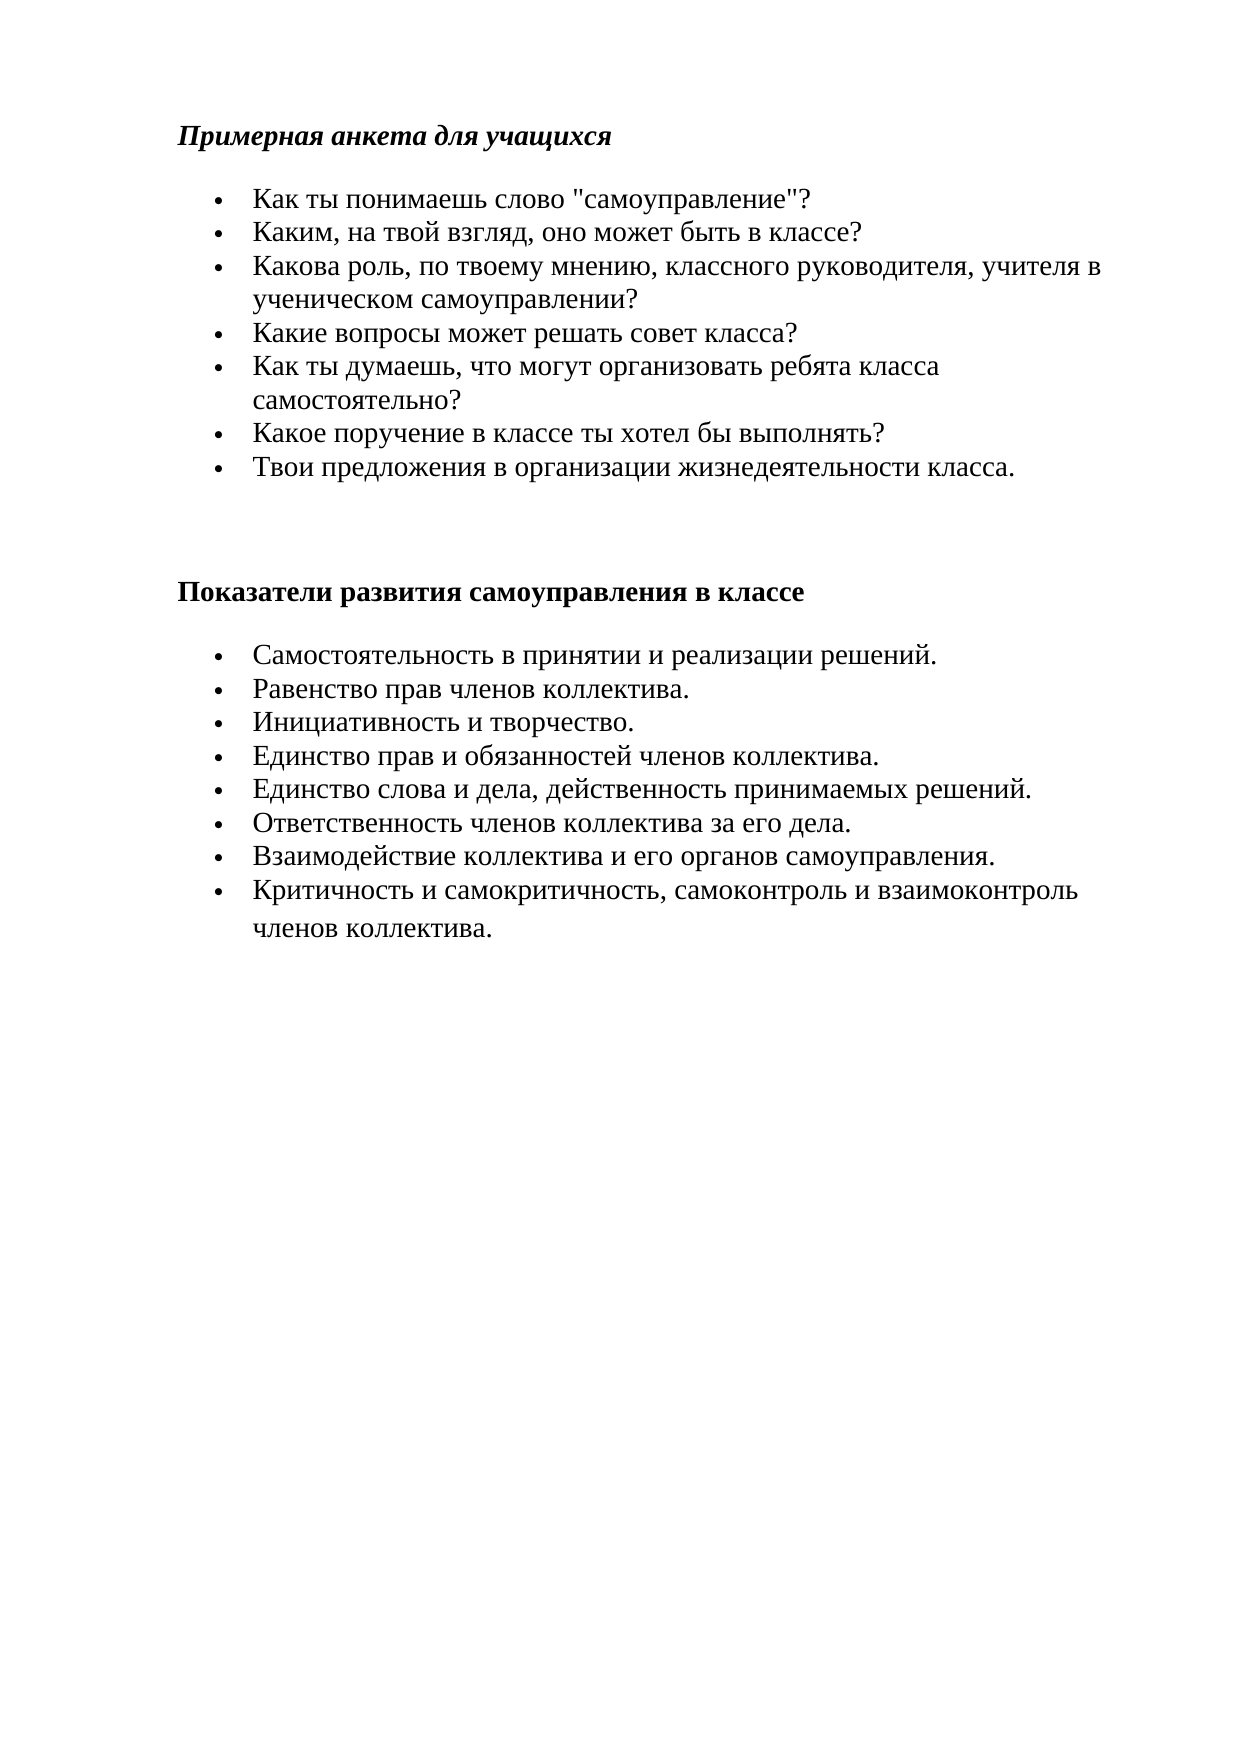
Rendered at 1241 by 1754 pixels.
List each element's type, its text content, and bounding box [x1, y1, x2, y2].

text Показатели развития самоуправления в классе [177, 574, 1152, 608]
list Единство слова и дела, действенность принимаемых решений. [215, 771, 1152, 805]
list Какие вопросы может решать совет класса? [215, 315, 1152, 348]
list Критичность и самокритичность, самоконтроль и взаимоконтроль членов коллектива. [215, 872, 1152, 944]
text Примерная анкета для учащихся [177, 118, 1152, 152]
list Равенство прав членов коллектива. [215, 671, 1152, 704]
list Взаимодействие коллектива и его органов самоуправления. [215, 838, 1152, 872]
list Каким, на твой взгляд, оно может быть в классе? [215, 214, 1152, 248]
list Как ты понимаешь слово "самоуправление"? [215, 181, 1152, 214]
list Твои предложения в организации жизнедеятельности класса. [215, 449, 1152, 483]
list Единство прав и обязанностей членов коллектива. [215, 738, 1152, 771]
list Какое поручение в классе ты хотел бы выполнять? [215, 416, 1152, 449]
list Как ты думаешь, что могут организовать ребята класса самостоятельно? [215, 348, 1152, 416]
list Какова роль, по твоему мнению, классного руководителя, учителя в ученическом самоуправлении? [215, 248, 1152, 315]
list Инициативность и творчество. [215, 704, 1152, 738]
list Ответственность членов коллектива за его дела. [215, 805, 1152, 838]
list Самостоятельность в принятии и реализации решений. [215, 637, 1152, 671]
